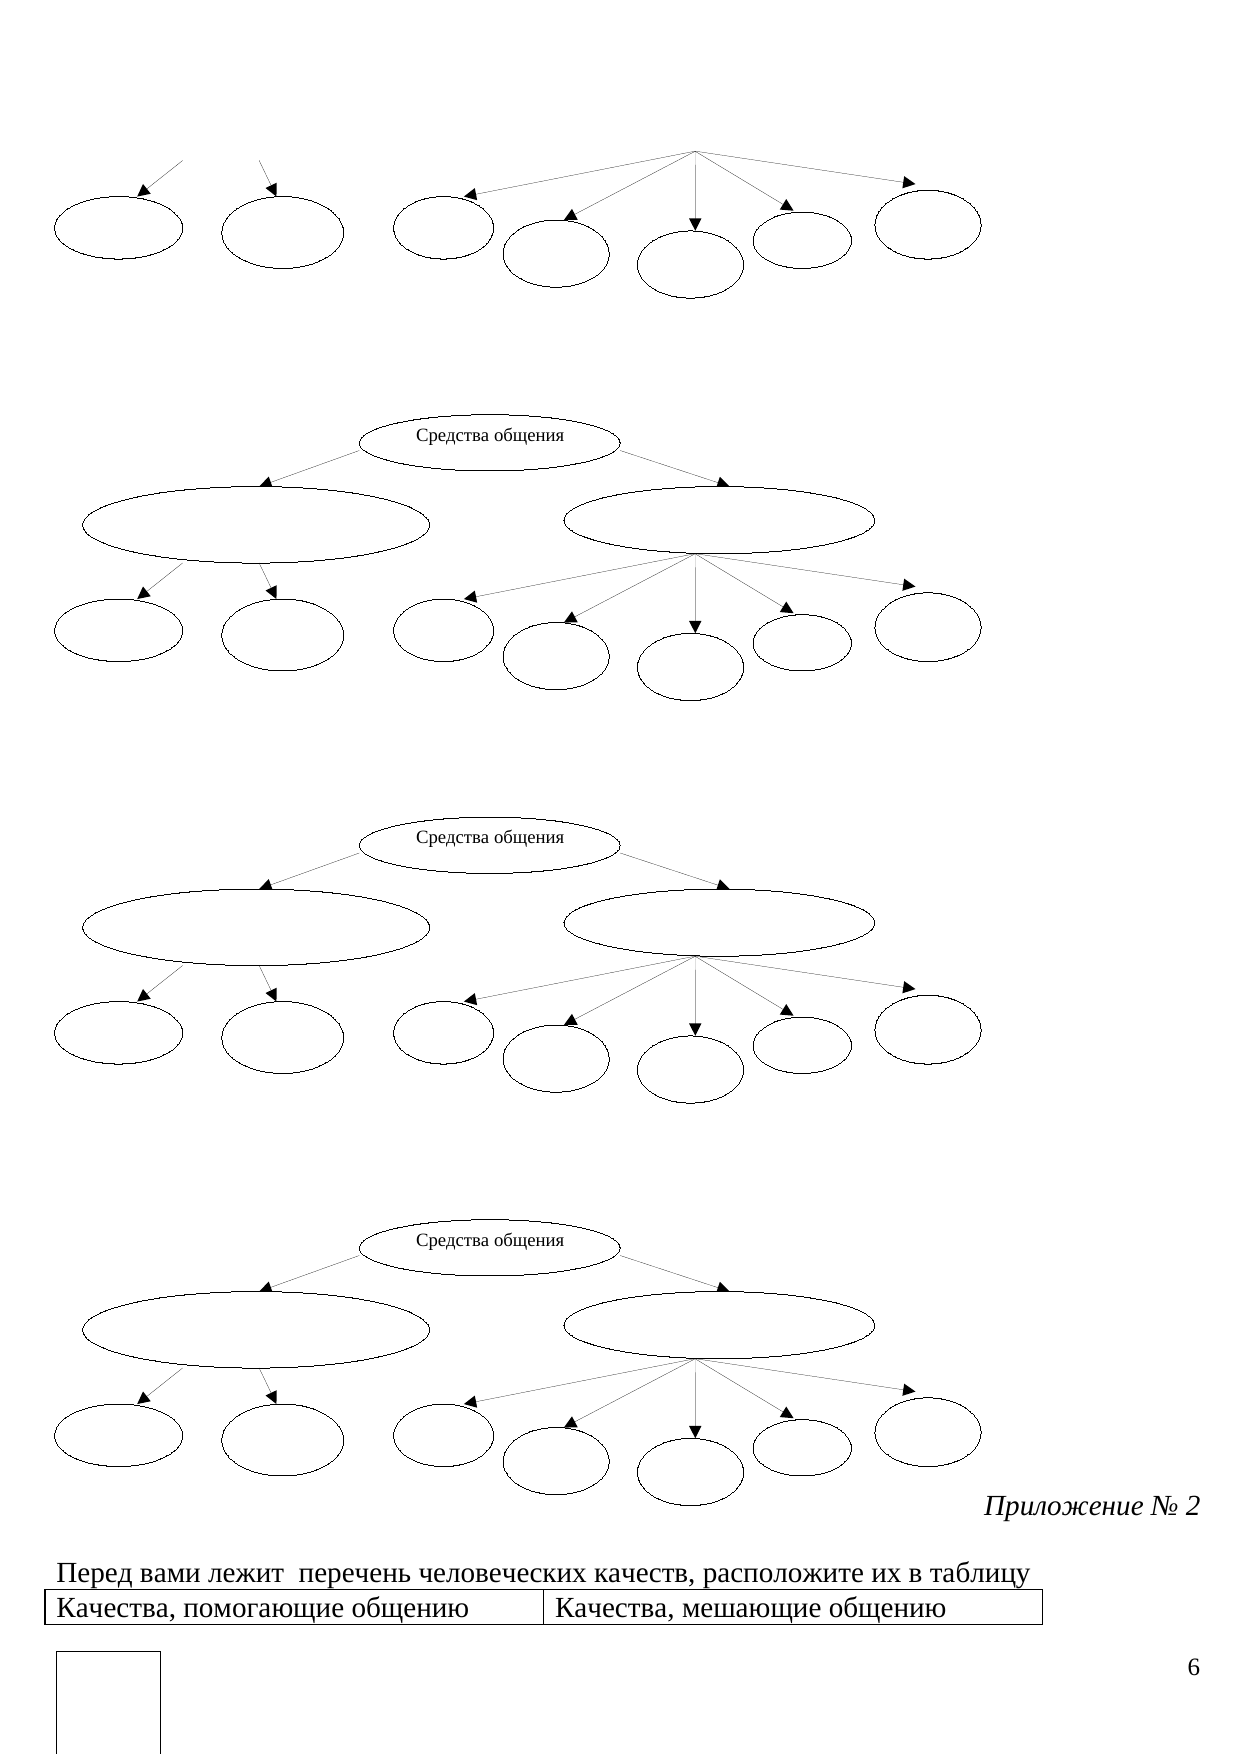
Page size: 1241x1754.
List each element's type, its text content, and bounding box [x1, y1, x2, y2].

table_header Качества, мешающие общению [544, 1590, 1042, 1624]
table_header Качества, помогающие общению [46, 1590, 543, 1624]
text Перед вами лежит перечень человеческих качеств, расположите их в таблицу [56, 1556, 1200, 1589]
text Приложение № 2 [56, 1488, 1200, 1522]
